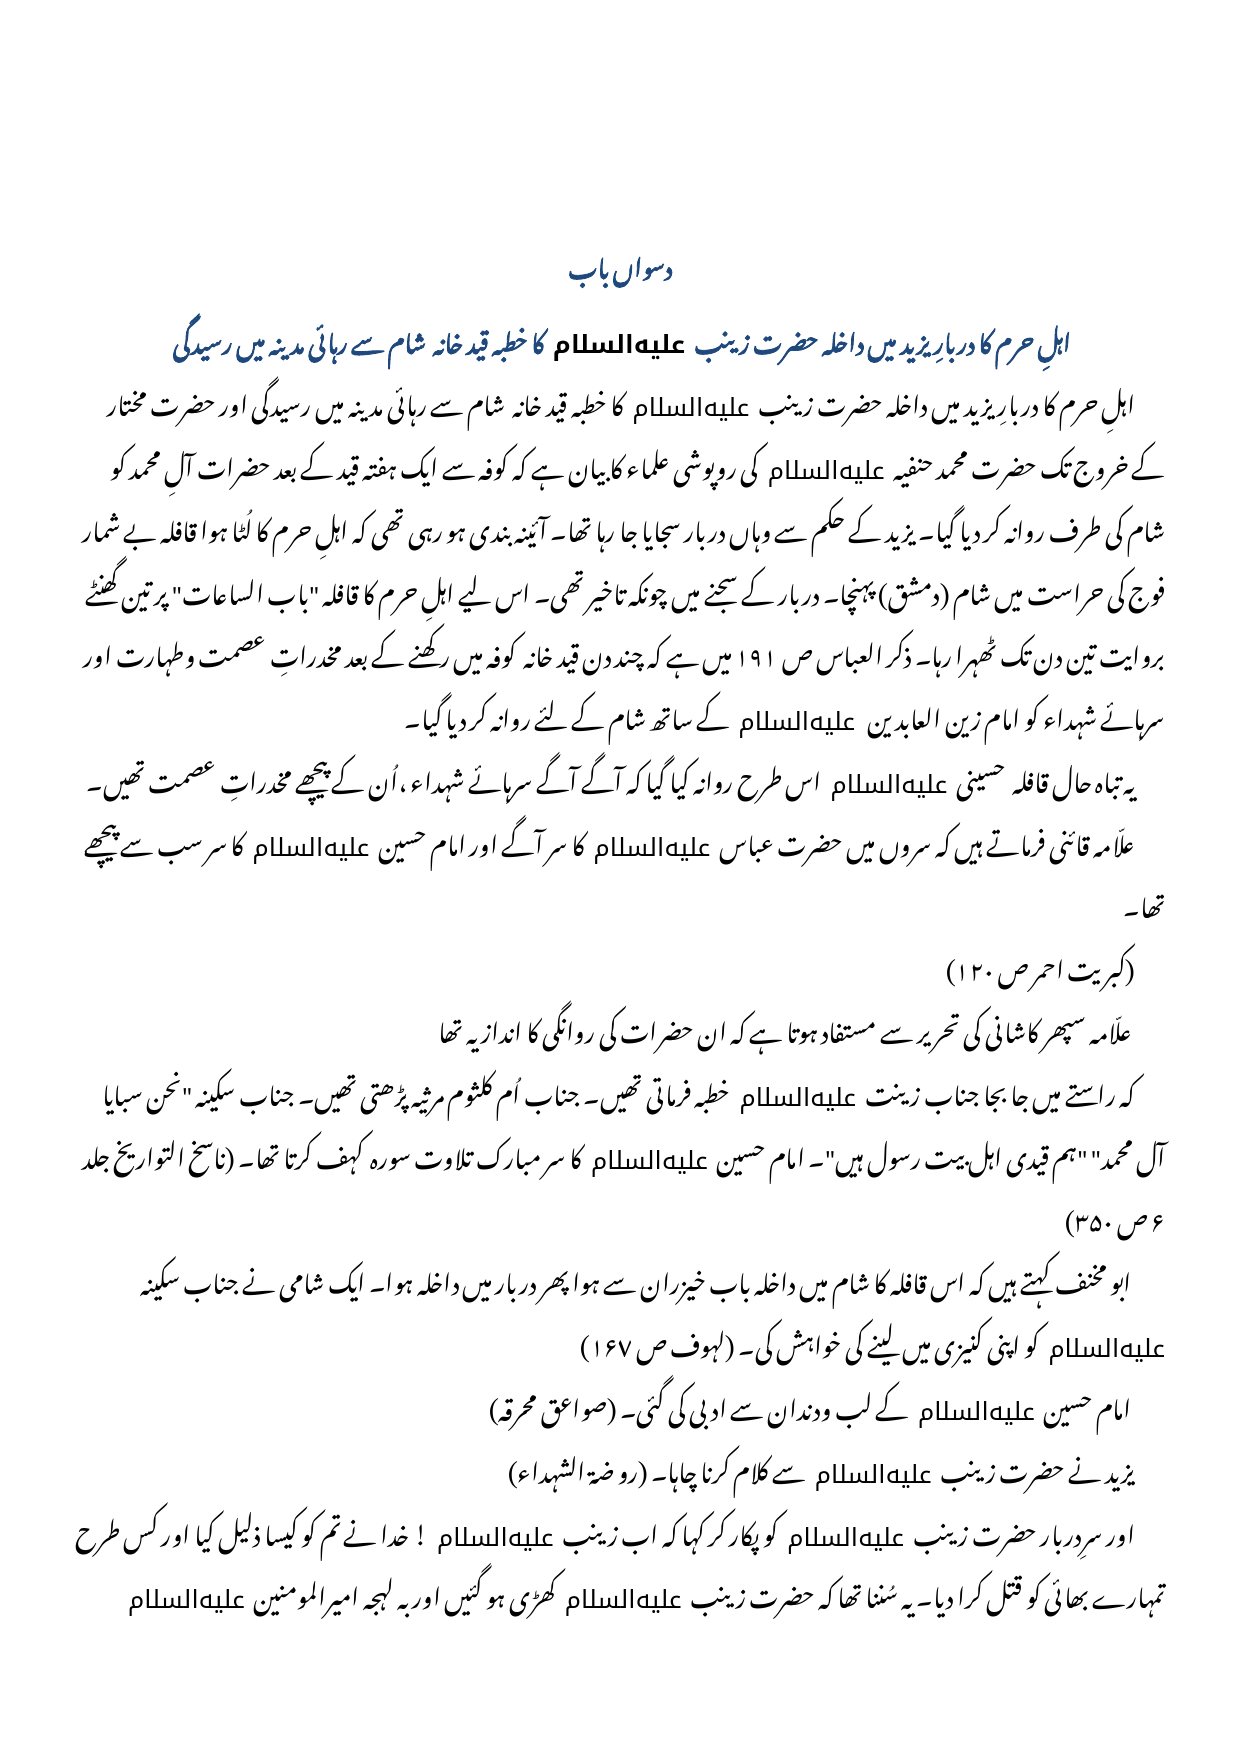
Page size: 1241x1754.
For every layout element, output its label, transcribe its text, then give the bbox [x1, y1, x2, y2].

text (کبریت احمر ص ۱۲۰) [75, 934, 1165, 996]
text یزید نے حضرت زینب عليه‌السلام سے کلام کرنا چاہا۔ (رو ضۃ الشہداء) [75, 1435, 1165, 1498]
text علّامہ قائنی فرماتے ہیں کہ سروں میں حضرت عباس عليه‌السلام کا سر آگے اور امام حسین عليه‌السلام کا سر سب سے پیچھے تھا۔ [75, 808, 1165, 934]
text اہلِ حرم کا دربارِ یزید میں داخلہ حضرت زینب عليه‌السلام کا خطبہ قید خانہ شام سے رہائی مدینہ میں رسیدگی اور حضرت مختار کے خروج تک حضرت محمد حنفیہ عليه‌السلام کی روپوشی علماء کا بیان ہے کہ کوفہ سے ایک ہفتہ قید کے بعد حضرات آلِ محمد کو شام کی طرف روانہ کر دیا گیا۔ یزید کے حکم سے وہاں دربار سجایا جا رہا تھا۔ آئینہ بندی ہو رہی تھی کہ اہلِ حرم کا لُٹا ہوا قافلہ بے شمار فوج کی حراست میں شام (دمشق) پہنچا۔ دربار کے سجنے میں چونکہ تاخیر تھی۔ اس لیے اہلِ حرم کا قافلہ "باب الساعات" پر تین گھنٹے بروایت تین دن تک ٹھہرا رہا۔ ذکر العباس ص ۱۹۱ میں ہے کہ چند دن قید خانہ کوفہ میں رکھنے کے بعد مخدراتِ عصمت وطہارت اور سرہائے شہداء کو امام زین العابدین عليه‌السلام کے ساتھ شام کے لئے روانہ کر دیا گیا۔ [75, 369, 1165, 745]
text ابو مخنف کہتے ہیں کہ اس قافلہ کا شام میں داخلہ باب خیزران سے ہوا پھر دربار میں داخلہ ہوا۔ ایک شامی نے جناب سکینہ عليه‌السلام کو اپنی کنیزی میں لینے کی خواہش کی۔ (لہوف ص ۱۶۷) [75, 1247, 1165, 1372]
text کہ راستے میں جا بجا جناب زینت عليه‌السلام خطبہ فرماتی تھیں۔ جناب اُم کلثوم مرثیہ پڑھتی تھیں۔ جناب سکینہ "نحن سبایا آل محمد" "ہم قیدی اہل بیت رسول ہیں"۔ امام حسین عليه‌السلام کا سر مبارک تلاوت سورہ کہف کرتا تھا۔ (ناسخ التواریخ جلد ۶ ص ۳۵۰) [75, 1059, 1165, 1247]
subtitle اہلِ حرم کا دربارِ یزید میں داخلہ حضرت زینب عليه‌السلام کا خطبہ قید خانہ شام سے رہائی مدینہ میں رسیدگی [75, 306, 1165, 369]
subtitle دسواں باب [75, 231, 1165, 294]
text علّامہ سپھر کاشانی کی تحریر سے مستفاد ہوتا ہے کہ ان حضرات کی روانگی کا انداز یہ تھا [75, 996, 1165, 1059]
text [75, 1498, 1165, 1624]
text امام حسین عليه‌السلام کے لب ودندان سے ادبی کی گئی۔ (صواعق محرقہ) [75, 1372, 1165, 1435]
text یہ تباہ حال قافلہ حسینی عليه‌السلام اس طرح روانہ کیا گیا کہ آگے آگے سرہائے شہداء ،اُن کے پیچھے مخدراتِ عصمت تھیں۔ [75, 745, 1165, 808]
